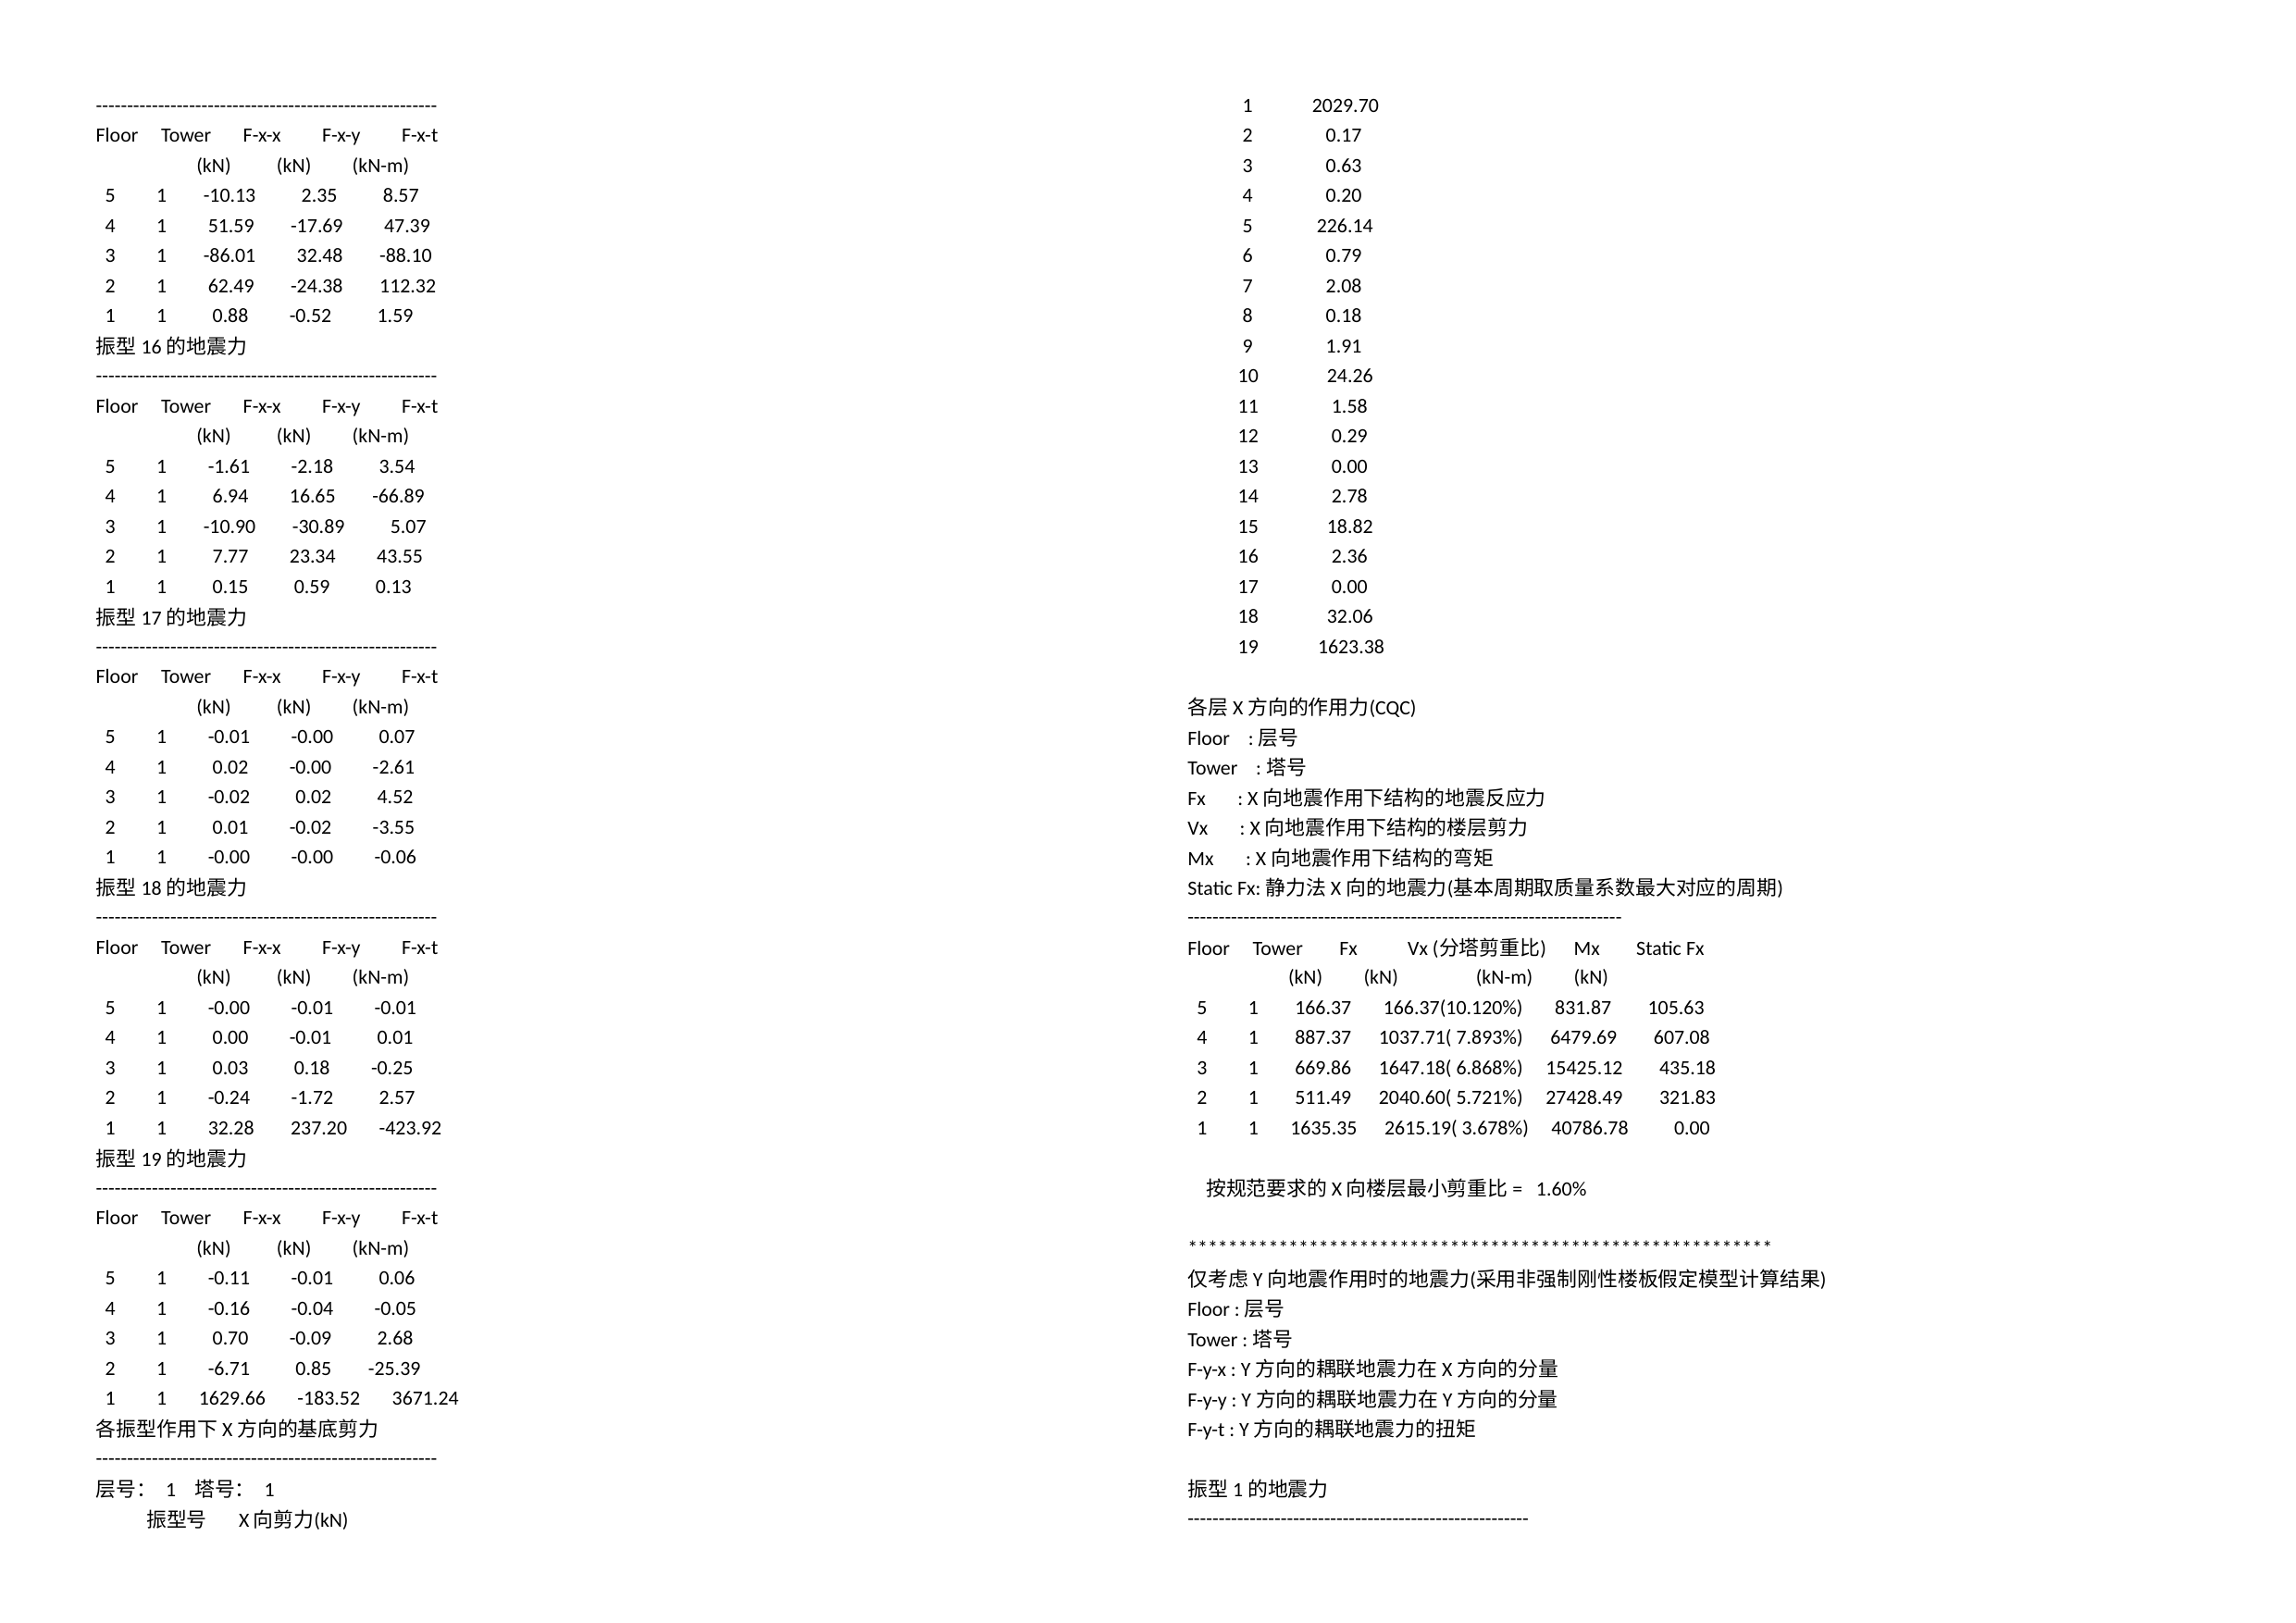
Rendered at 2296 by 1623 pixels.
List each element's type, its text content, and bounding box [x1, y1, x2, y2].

text 19 1623.38 [1173, 631, 2224, 661]
text 2 0.17 [1173, 119, 2224, 150]
text 振型 1 的地震力 [1173, 1473, 2224, 1503]
text 2 1 7.77 23.34 43.55 [82, 540, 1133, 571]
text 1 2029.70 [1173, 90, 2224, 119]
text Floor Tower Fx Vx (分塔剪重比) Mx Static Fx [1173, 932, 2224, 961]
text ********************************************************** [1173, 1233, 2224, 1262]
text 1 1 0.15 0.59 0.13 [82, 571, 1133, 601]
text 5 1 -1.61 -2.18 3.54 [82, 451, 1133, 480]
text F-y-t : Y 方向的耦联地震力的扭矩 [1173, 1413, 2224, 1443]
text 5 1 -0.01 -0.00 0.07 [82, 721, 1133, 751]
text 4 1 887.37 1037.71( 7.893%) 6479.69 607.08 [1173, 1022, 2224, 1052]
text 各振型作用下 X 方向的基底剪力 [82, 1413, 1133, 1443]
text ------------------------------------------------------- [82, 90, 1133, 119]
text 4 1 -0.16 -0.04 -0.05 [82, 1293, 1133, 1322]
text 10 24.26 [1173, 360, 2224, 390]
text 4 1 0.02 -0.00 -2.61 [82, 751, 1133, 781]
text ------------------------------------------------------- [82, 1172, 1133, 1202]
text 振型号 X向剪力(kN) [82, 1503, 1133, 1533]
text ------------------------------------------------------- [82, 1443, 1133, 1473]
text (kN) (kN) (kN-m) [82, 691, 1133, 721]
text 3 1 -10.90 -30.89 5.07 [82, 511, 1133, 540]
text 2 1 -6.71 0.85 -25.39 [82, 1353, 1133, 1382]
text (kN) (kN) (kN-m) [82, 420, 1133, 451]
text 15 18.82 [1173, 511, 2224, 540]
text 1 1 -0.00 -0.00 -0.06 [82, 841, 1133, 872]
text Floor Tower F-x-x F-x-y F-x-t [82, 390, 1133, 420]
text F-y-y : Y 方向的耦联地震力在 Y 方向的分量 [1173, 1382, 2224, 1413]
text 12 0.29 [1173, 420, 2224, 451]
text (kN) (kN) (kN-m) [82, 150, 1133, 180]
text 3 0.63 [1173, 150, 2224, 180]
text (kN) (kN) (kN-m) [82, 961, 1133, 992]
text 1 1 0.88 -0.52 1.59 [82, 300, 1133, 330]
text 17 0.00 [1173, 571, 2224, 601]
text ---------------------------------------------------------------------- [1173, 901, 2224, 932]
text 4 1 51.59 -17.69 47.39 [82, 210, 1133, 240]
text 振型 16 的地震力 [82, 330, 1133, 360]
text 4 1 0.00 -0.01 0.01 [82, 1022, 1133, 1052]
text ------------------------------------------------------- [82, 901, 1133, 932]
text 层号： 1 塔号： 1 [82, 1473, 1133, 1503]
text 7 2.08 [1173, 270, 2224, 300]
text 3 1 -86.01 32.48 -88.10 [82, 240, 1133, 270]
text 4 0.20 [1173, 180, 2224, 210]
text 8 0.18 [1173, 300, 2224, 330]
text 4 1 6.94 16.65 -66.89 [82, 480, 1133, 511]
text 5 1 166.37 166.37(10.120%) 831.87 105.63 [1173, 992, 2224, 1022]
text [1173, 1503, 2224, 1533]
text 18 32.06 [1173, 601, 2224, 631]
text Floor : 层号 [1173, 1293, 2224, 1322]
text 仅考虑 Y 向地震作用时的地震力(采用非强制刚性楼板假定模型计算结果) [1173, 1262, 2224, 1293]
text (kN) (kN) (kN-m) (kN) [1173, 961, 2224, 992]
text Floor Tower F-x-x F-x-y F-x-t [82, 119, 1133, 150]
text 3 1 0.03 0.18 -0.25 [82, 1052, 1133, 1082]
text Mx : X 向地震作用下结构的弯矩 [1173, 841, 2224, 872]
text Floor Tower F-x-x F-x-y F-x-t [82, 661, 1133, 691]
text 振型 19 的地震力 [82, 1142, 1133, 1172]
text 1 1 1635.35 2615.19( 3.678%) 40786.78 0.00 [1173, 1112, 2224, 1142]
text Static Fx: 静力法 X 向的地震力(基本周期取质量系数最大对应的周期) [1173, 872, 2224, 901]
text 14 2.78 [1173, 480, 2224, 511]
text 9 1.91 [1173, 330, 2224, 360]
text 3 1 669.86 1647.18( 6.868%) 15425.12 435.18 [1173, 1052, 2224, 1082]
text Tower : 塔号 [1173, 1322, 2224, 1353]
text Vx : X 向地震作用下结构的楼层剪力 [1173, 812, 2224, 841]
text 2 1 0.01 -0.02 -3.55 [82, 812, 1133, 841]
text 5 1 -0.11 -0.01 0.06 [82, 1262, 1133, 1293]
text 2 1 -0.24 -1.72 2.57 [82, 1082, 1133, 1112]
text Floor Tower F-x-x F-x-y F-x-t [82, 932, 1133, 961]
text Floor Tower F-x-x F-x-y F-x-t [82, 1202, 1133, 1233]
text 振型 18 的地震力 [82, 872, 1133, 901]
text 5 1 -10.13 2.35 8.57 [82, 180, 1133, 210]
text ------------------------------------------------------- [82, 631, 1133, 661]
text 13 0.00 [1173, 451, 2224, 480]
text 按规范要求的X向楼层最小剪重比 = 1.60% [1173, 1172, 2224, 1202]
text 1 1 1629.66 -183.52 3671.24 [82, 1382, 1133, 1413]
text 6 0.79 [1173, 240, 2224, 270]
text F-y-x : Y 方向的耦联地震力在 X 方向的分量 [1173, 1353, 2224, 1382]
text Floor : 层号 [1173, 721, 2224, 751]
text 11 1.58 [1173, 390, 2224, 420]
text 振型 17 的地震力 [82, 601, 1133, 631]
text 5 1 -0.00 -0.01 -0.01 [82, 992, 1133, 1022]
text 2 1 62.49 -24.38 112.32 [82, 270, 1133, 300]
text ------------------------------------------------------- [82, 360, 1133, 390]
text (kN) (kN) (kN-m) [82, 1233, 1133, 1262]
text 1 1 32.28 237.20 -423.92 [82, 1112, 1133, 1142]
text 3 1 0.70 -0.09 2.68 [82, 1322, 1133, 1353]
text 3 1 -0.02 0.02 4.52 [82, 781, 1133, 812]
text 各层 X 方向的作用力(CQC) [1173, 691, 2224, 721]
text Fx : X 向地震作用下结构的地震反应力 [1173, 781, 2224, 812]
text 16 2.36 [1173, 540, 2224, 571]
text 5 226.14 [1173, 210, 2224, 240]
text 2 1 511.49 2040.60( 5.721%) 27428.49 321.83 [1173, 1082, 2224, 1112]
text Tower : 塔号 [1173, 751, 2224, 781]
